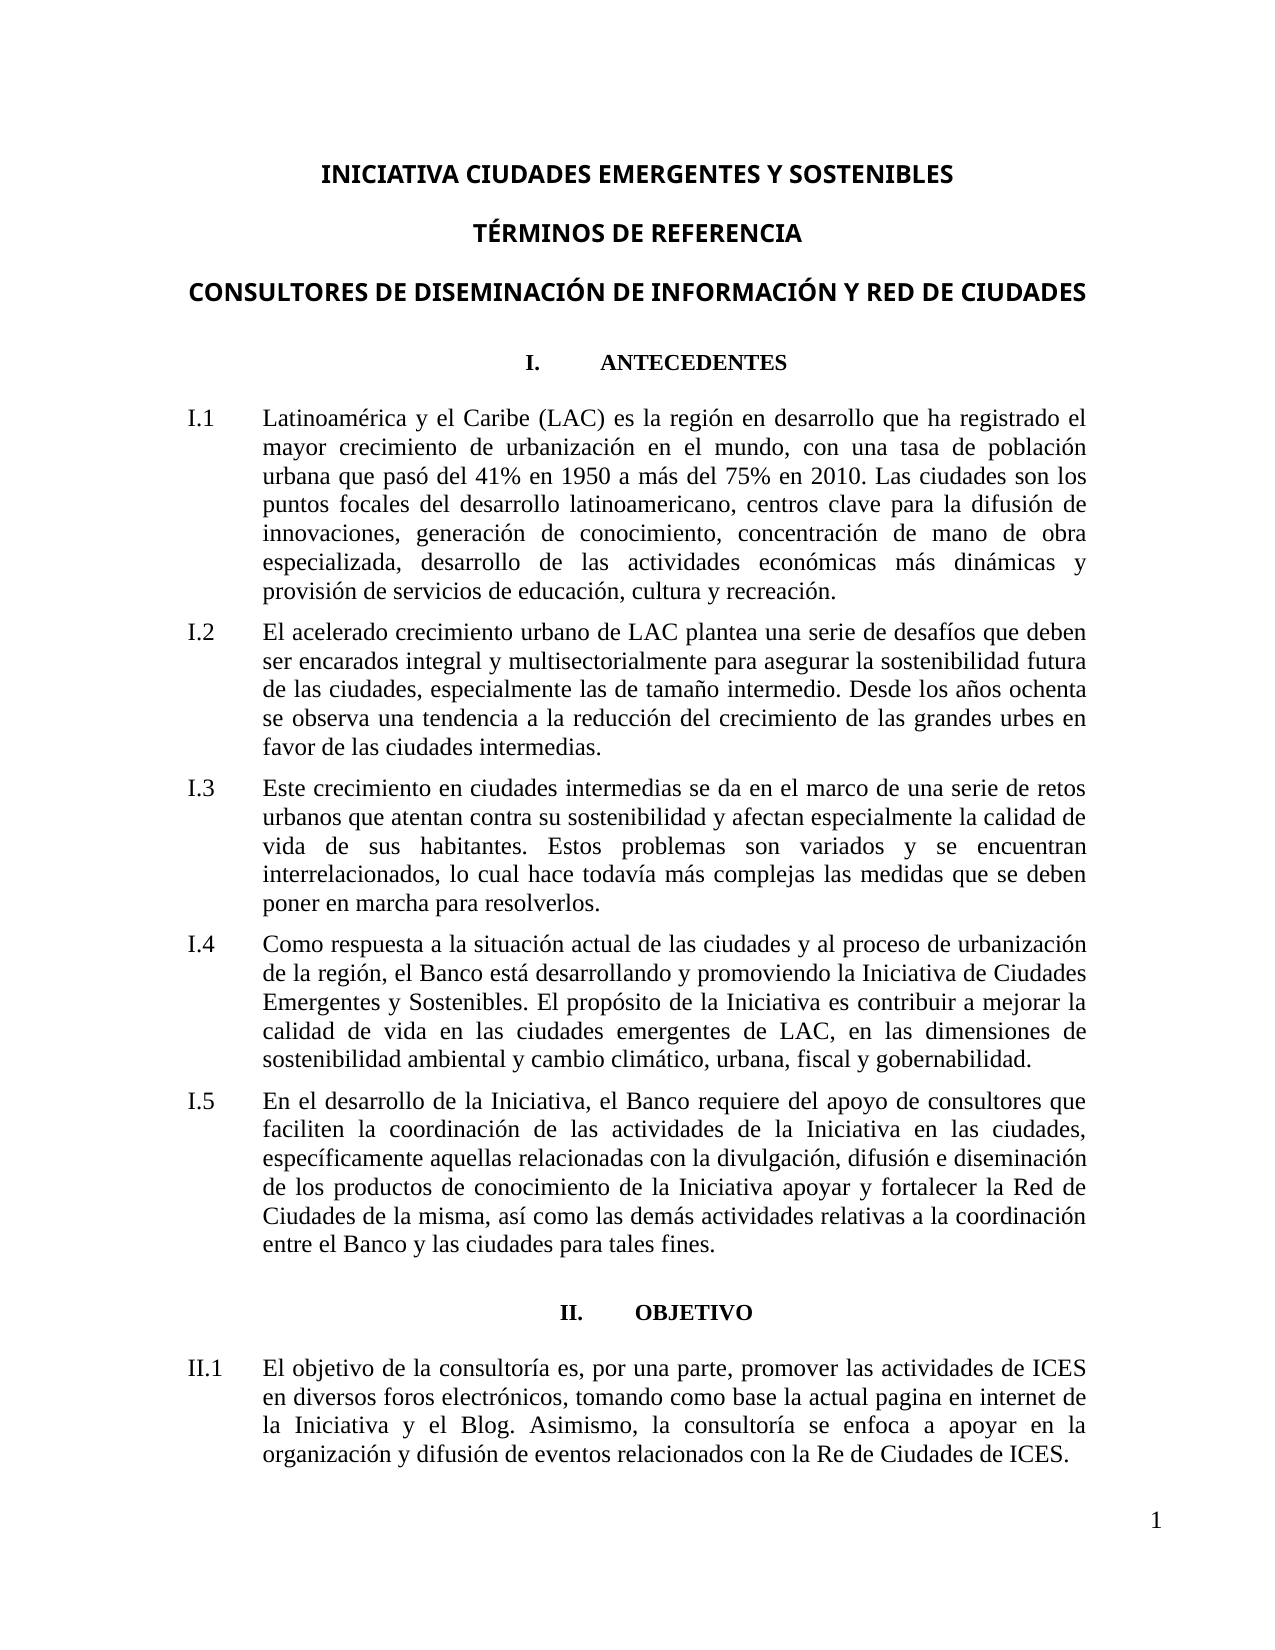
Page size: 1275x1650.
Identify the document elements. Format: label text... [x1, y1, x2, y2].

list OBJETIVO [225, 1287, 1087, 1325]
list Como respuesta a la situación actual de las ciudades y al proceso de urbanización de la región, el Banco está desarrollando y promoviendo la Iniciativa de Ciudades Emergentes y Sostenibles. El propósito de la Iniciativa es contribuir a mejorar la calidad de vida en las ciudades emergentes de LAC, en las dimensiones de sostenibilidad ambiental y cambio climático, urbana, fiscal y gobernabilidad. [187, 929, 1087, 1073]
list El acelerado crecimiento urbano de LAC plantea una serie de desafíos que deben ser encarados integral y multisectorialmente para asegurar la sostenibilidad futura de las ciudades, especialmente las de tamaño intermedio. Desde los años ochenta se observa una tendencia a la reducción del crecimiento de las grandes urbes en favor de las ciudades intermedias. [187, 617, 1087, 761]
list ANTECEDENTES [225, 338, 1087, 375]
subtitle TÉRMINOS DE REFERENCIA [187, 215, 1087, 249]
subtitle Consultores de Diseminación de Información y Red de Ciudades [187, 274, 1087, 308]
list En el desarrollo de la Iniciativa, el Banco requiere del apoyo de consultores que faciliten la coordinación de las actividades de la Iniciativa en las ciudades, específicamente aquellas relacionadas con la divulgación, difusión e diseminación de los productos de conocimiento de la Iniciativa apoyar y fortalecer la Red de Ciudades de la misma, así como las demás actividades relativas a la coordinación entre el Banco y las ciudades para tales fines. [187, 1086, 1087, 1258]
list Este crecimiento en ciudades intermedias se da en el marco de una serie de retos urbanos que atentan contra su sostenibilidad y afectan especialmente la calidad de vida de sus habitantes. Estos problemas son variados y se encuentran interrelacionados, lo cual hace todavía más complejas las medidas que se deben poner en marcha para resolverlos. [187, 773, 1087, 917]
list El objetivo de la consultoría es, por una parte, promover las actividades de ICES en diversos foros electrónicos, tomando como base la actual pagina en internet de la Iniciativa y el Blog. Asimismo, la consultoría se enfoca a apoyar en la organización y difusión de eventos relacionados con la Re de Ciudades de ICES. [187, 1353, 1087, 1468]
list Latinoamérica y el Caribe (LAC) es la región en desarrollo que ha registrado el mayor crecimiento de urbanización en el mundo, con una tasa de población urbana que pasó del 41% en 1950 a más del 75% en 2010. Las ciudades son los puntos focales del desarrollo latinoamericano, centros clave para la difusión de innovaciones, generación de conocimiento, concentración de mano de obra especializada, desarrollo de las actividades económicas más dinámicas y provisión de servicios de educación, cultura y recreación. [187, 403, 1087, 604]
subtitle INICIATIVA CIUDADES EMERGENTES Y SOSTENIBLES [187, 156, 1087, 190]
